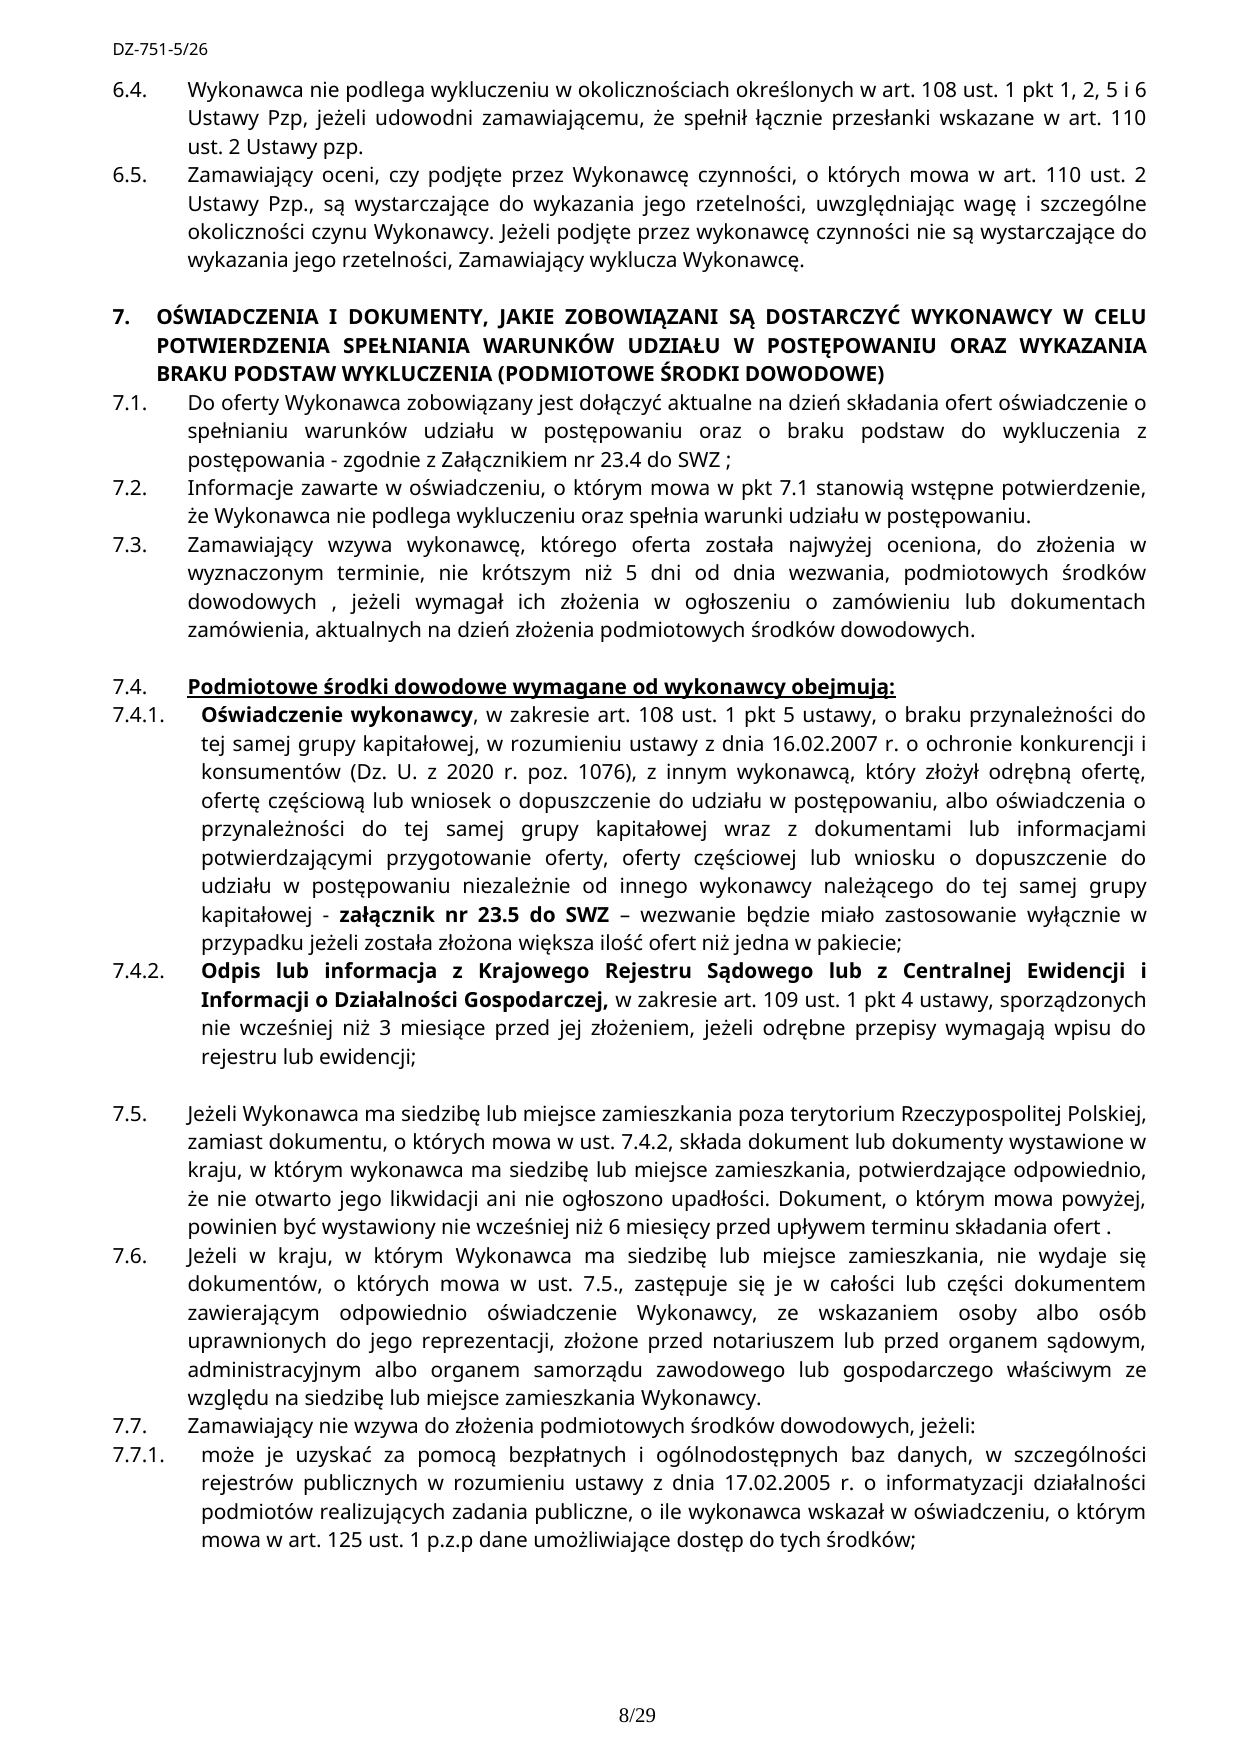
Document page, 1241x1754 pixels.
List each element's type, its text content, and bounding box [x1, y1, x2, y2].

list Zamawiający wzywa wykonawcę, którego oferta została najwyżej oceniona, do złożenia w wyznaczonym terminie, nie krótszym niż 5 dni od dnia wezwania, podmiotowych środków dowodowych , jeżeli wymagał ich złożenia w ogłoszeniu o zamówieniu lub dokumentach zamówienia, aktualnych na dzień złożenia podmiotowych środków dowodowych. [112, 530, 1148, 644]
list Zamawiający oceni, czy podjęte przez Wykonawcę czynności, o których mowa w art. 110 ust. 2 Ustawy Pzp., są wystarczające do wykazania jego rzetelności, uwzględniając wagę i szczególne okoliczności czynu Wykonawcy. Jeżeli podjęte przez wykonawcę czynności nie są wystarczające do wykazania jego rzetelności, Zamawiający wyklucza Wykonawcę. [112, 160, 1148, 274]
list może je uzyskać za pomocą bezpłatnych i ogólnodostępnych baz danych, w szczególności rejestrów publicznych w rozumieniu ustawy z dnia 17.02.2005 r. o informatyzacji działalności podmiotów realizujących zadania publiczne, o ile wykonawca wskazał w oświadczeniu, o którym mowa w art. 125 ust. 1 p.z.p dane umożliwiające dostęp do tych środków; [112, 1440, 1148, 1554]
list Do oferty Wykonawca zobowiązany jest dołączyć aktualne na dzień składania ofert oświadczenie o spełnianiu warunków udziału w postępowaniu oraz o braku podstaw do wykluczenia z postępowania - zgodnie z Załącznikiem nr 23.4 do SWZ ; [112, 388, 1148, 473]
list Informacje zawarte w oświadczeniu, o którym mowa w pkt 7.1 stanowią wstępne potwierdzenie, że Wykonawca nie podlega wykluczeniu oraz spełnia warunki udziału w postępowaniu. [112, 473, 1148, 530]
list Zamawiający nie wzywa do złożenia podmiotowych środków dowodowych, jeżeli: [112, 1412, 1148, 1440]
list Jeżeli Wykonawca ma siedzibę lub miejsce zamieszkania poza terytorium Rzeczypospolitej Polskiej, zamiast dokumentu, o których mowa w ust. 7.4.2, składa dokument lub dokumenty wystawione w kraju, w którym wykonawca ma siedzibę lub miejsce zamieszkania, potwierdzające odpowiednio, że nie otwarto jego likwidacji ani nie ogłoszono upadłości. Dokument, o którym mowa powyżej, powinien być wystawiony nie wcześniej niż 6 miesięcy przed upływem terminu składania ofert . [112, 1099, 1148, 1241]
list Podmiotowe środki dowodowe wymagane od wykonawcy obejmują: [112, 672, 1148, 701]
list Wykonawca nie podlega wykluczeniu w okolicznościach określonych w art. 108 ust. 1 pkt 1, 2, 5 i 6 Ustawy Pzp, jeżeli udowodni zamawiającemu, że spełnił łącznie przesłanki wskazane w art. 110 ust. 2 Ustawy pzp. [112, 75, 1148, 160]
list OŚWIADCZENIA I DOKUMENTY, JAKIE ZOBOWIĄZANI SĄ DOSTARCZYĆ WYKONAWCY W CELU POTWIERDZENIA SPEŁNIANIA WARUNKÓW UDZIAŁU W POSTĘPOWANIU ORAZ WYKAZANIA BRAKU PODSTAW WYKLUCZENIA (PODMIOTOWE ŚRODKI DOWODOWE) [112, 302, 1148, 388]
list Jeżeli w kraju, w którym Wykonawca ma siedzibę lub miejsce zamieszkania, nie wydaje się dokumentów, o których mowa w ust. 7.5., zastępuje się je w całości lub części dokumentem zawierającym odpowiednio oświadczenie Wykonawcy, ze wskazaniem osoby albo osób uprawnionych do jego reprezentacji, złożone przed notariuszem lub przed organem sądowym, administracyjnym albo organem samorządu zawodowego lub gospodarczego właściwym ze względu na siedzibę lub miejsce zamieszkania Wykonawcy. [112, 1241, 1148, 1412]
list Odpis lub informacja z Krajowego Rejestru Sądowego lub z Centralnej Ewidencji i Informacji o Działalności Gospodarczej, w zakresie art. 109 ust. 1 pkt 4 ustawy, sporządzonych nie wcześniej niż 3 miesiące przed jej złożeniem, jeżeli odrębne przepisy wymagają wpisu do rejestru lub ewidencji; [112, 957, 1148, 1070]
list Oświadczenie wykonawcy, w zakresie art. 108 ust. 1 pkt 5 ustawy, o braku przynależności do tej samej grupy kapitałowej, w rozumieniu ustawy z dnia 16.02.2007 r. o ochronie konkurencji i konsumentów (Dz. U. z 2020 r. poz. 1076), z innym wykonawcą, który złożył odrębną ofertę, ofertę częściową lub wniosek o dopuszczenie do udziału w postępowaniu, albo oświadczenia o przynależności do tej samej grupy kapitałowej wraz z dokumentami lub informacjami potwierdzającymi przygotowanie oferty, oferty częściowej lub wniosku o dopuszczenie do udziału w postępowaniu niezależnie od innego wykonawcy należącego do tej samej grupy kapitałowej - załącznik nr 23.5 do SWZ – wezwanie będzie miało zastosowanie wyłącznie w przypadku jeżeli została złożona większa ilość ofert niż jedna w pakiecie; [112, 701, 1148, 957]
